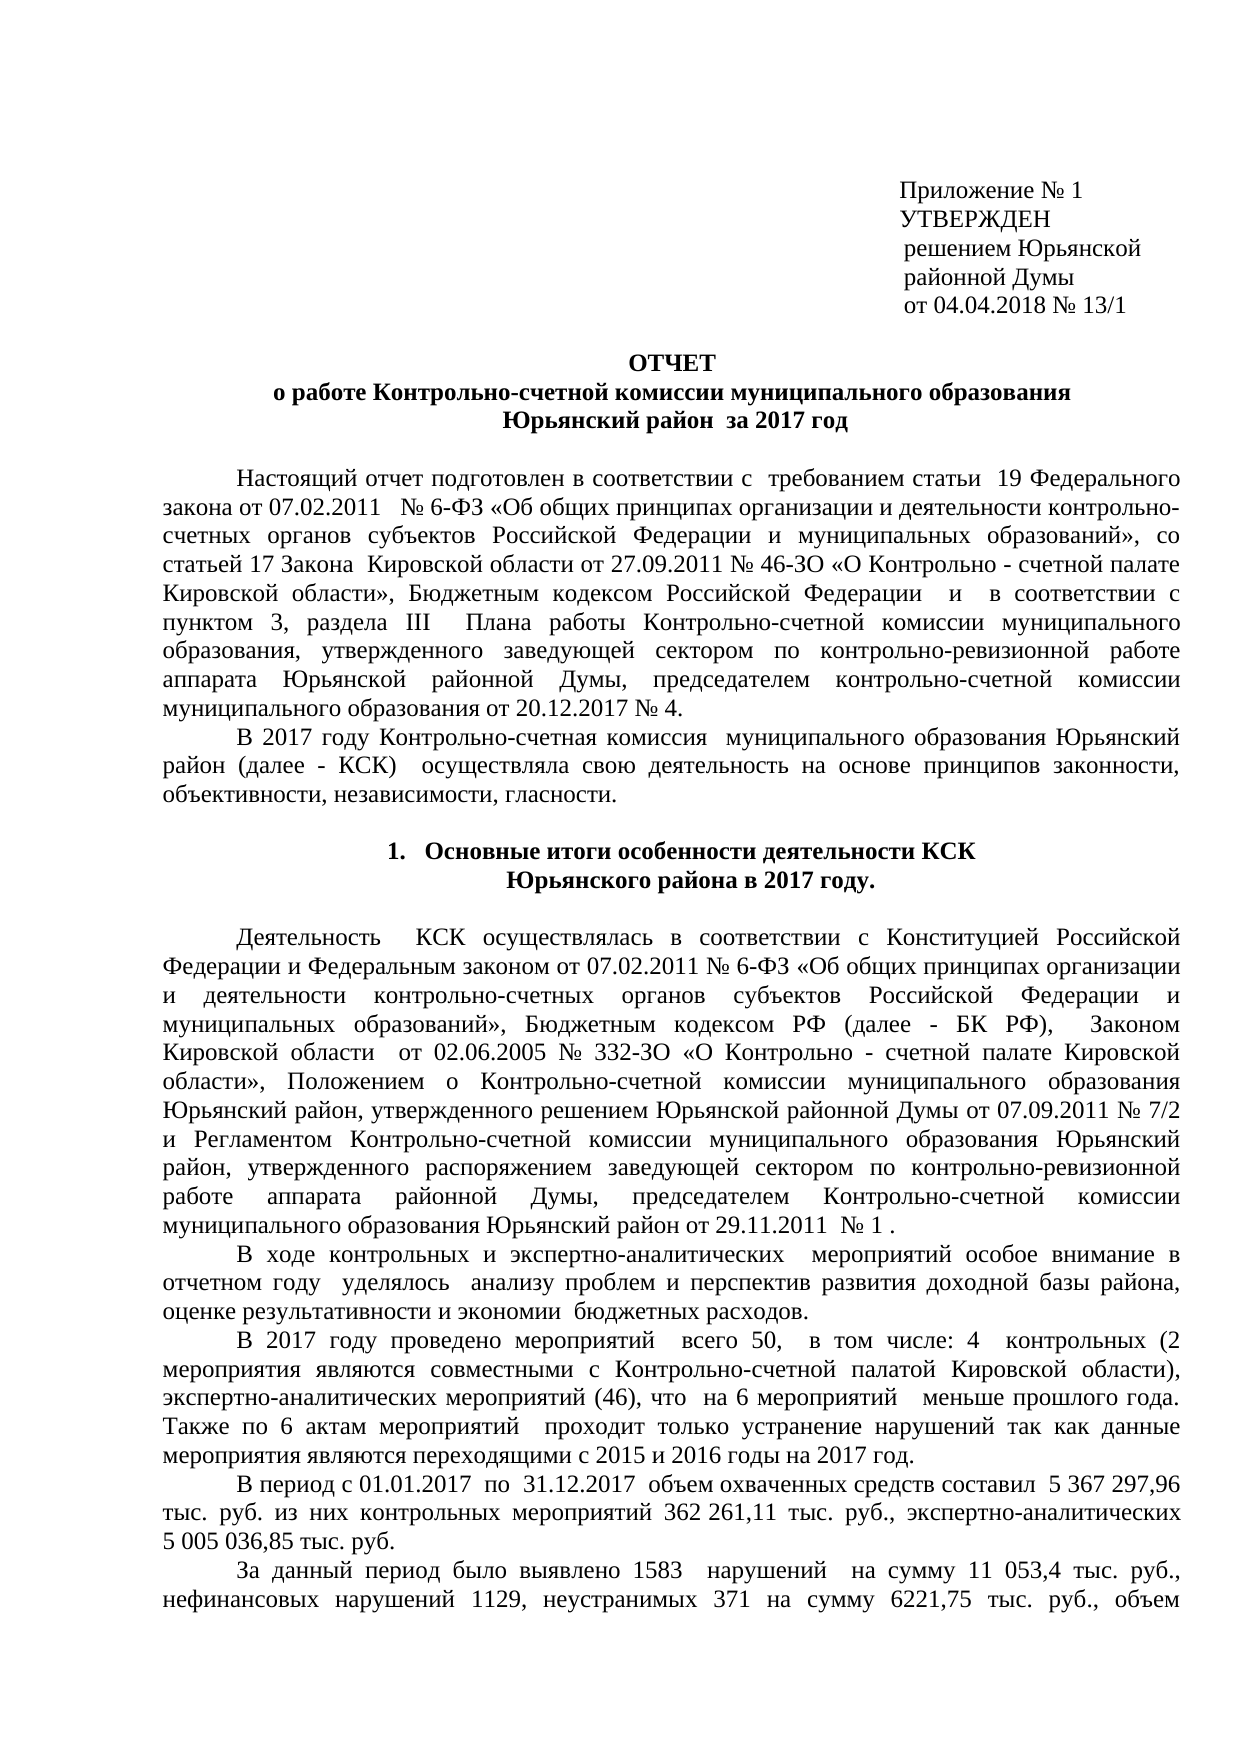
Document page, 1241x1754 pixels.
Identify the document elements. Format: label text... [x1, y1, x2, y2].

text о работе Контрольно-счетной комиссии муниципального образования [162, 377, 1181, 406]
text Юрьянский район за 2017 год [162, 406, 1181, 434]
text от 04.04.2018 № 13/1 [608, 291, 1181, 319]
text районной Думы [608, 262, 1181, 291]
text Настоящий отчет подготовлен в соответствии с требованием статьи 19 Федерального закона от 07.02.2011 № 6-ФЗ «Об общих принципах организации и деятельности контрольно-счетных органов субъектов Российской Федерации и муниципальных образований», со статьей 17 Закона Кировской области от 27.09.2011 № 46-ЗО «О Контрольно - счетной палате Кировской области», Бюджетным кодексом Российской Федерации и в соответствии с пунктом 3, раздела III Плана работы Контрольно-счетной комиссии муниципального образования, утвержденного заведующей сектором по контрольно-ревизионной работе аппарата Юрьянской районной Думы, председателем контрольно-счетной комиссии муниципального образования от 20.12.2017 № 4. [162, 463, 1181, 722]
text В период с 01.01.2017 по 31.12.2017 объем охваченных средств составил 5 367 297,96 тыс. руб. из них контрольных мероприятий 362 261,11 тыс. руб., экспертно-аналитических 5 005 036,85 тыс. руб. [162, 1469, 1181, 1555]
text Деятельность КСК осуществлялась в соответствии с Конституцией Российской Федерации и Федеральным законом от 07.02.2011 № 6-ФЗ «Об общих принципах организации и деятельности контрольно-счетных органов субъектов Российской Федерации и муниципальных образований», Бюджетным кодексом РФ (далее - БК РФ), Законом Кировской области от 02.06.2005 № 332-ЗО «О Контрольно - счетной палате Кировской области», Положением о Контрольно-счетной комиссии муниципального образования Юрьянский район, утвержденного решением Юрьянской районной Думы от 07.09.2011 № 7/2 и Регламентом Контрольно-счетной комиссии муниципального образования Юрьянский район, утвержденного распоряжением заведующей сектором по контрольно-ревизионной работе аппарата районной Думы, председателем Контрольно-счетной комиссии муниципального образования Юрьянский район от 29.11.2011 № 1 . [162, 922, 1181, 1239]
text УТВЕРЖДЕН [664, 204, 1181, 233]
text Юрьянского района в 2017 году. [200, 865, 1181, 894]
text В 2017 году Контрольно-счетная комиссия муниципального образования Юрьянский район (далее - КСК) осуществляла свою деятельность на основе принципов законности, объективности, независимости, гласности. [162, 722, 1181, 808]
text Приложение № 1 [608, 176, 1181, 204]
text решением Юрьянской [608, 233, 1181, 262]
text В ходе контрольных и экспертно-аналитических мероприятий особое внимание в отчетном году уделялось анализу проблем и перспектив развития доходной базы района, оценке результативности и экономии бюджетных расходов. [162, 1239, 1181, 1325]
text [162, 1555, 1181, 1612]
text В 2017 году проведено мероприятий всего 50, в том числе: 4 контрольных (2 мероприятия являются совместными с Контрольно-счетной палатой Кировской области), экспертно-аналитических мероприятий (46), что на 6 мероприятий меньше прошлого года. Также по 6 актам мероприятий проходит только устранение нарушений так как данные мероприятия являются переходящими с 2015 и 2016 годы на 2017 год. [162, 1325, 1181, 1469]
text ОТЧЕТ [162, 348, 1181, 377]
list Основные итоги особенности деятельности КСК [181, 836, 1181, 865]
